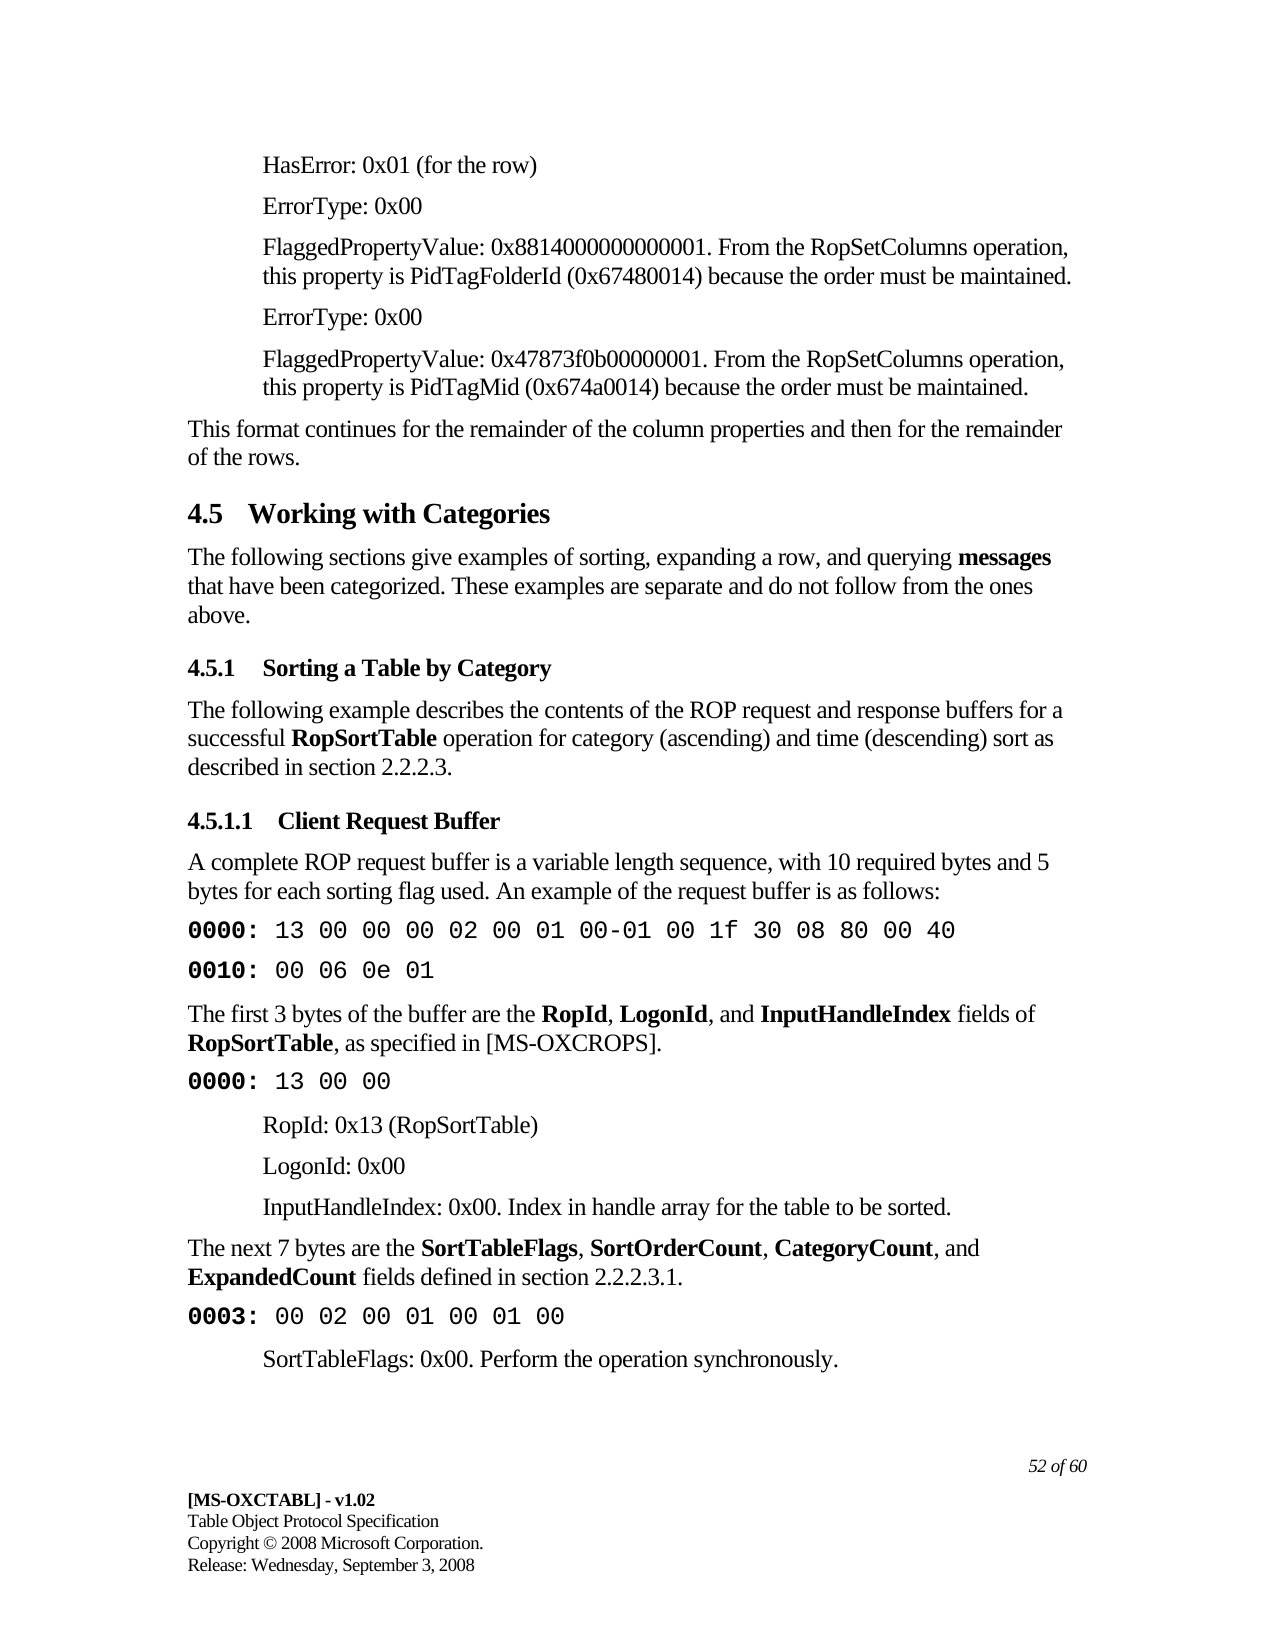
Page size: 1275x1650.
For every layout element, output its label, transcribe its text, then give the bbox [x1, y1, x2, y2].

subtitle Working with Categories [187, 496, 1087, 530]
text FlaggedPropertyValue: 0x47873f0b00000001. From the RopSetColumns operation, this property is PidTagMid (0x674a0014) because the order must be maintained. [187, 344, 1087, 401]
text This format continues for the remainder of the column properties and then for the remainder of the rows. [187, 414, 1087, 471]
text The following sections give examples of sorting, expanding a row, and querying messages that have been categorized. These examples are separate and do not follow from the ones above. [187, 542, 1087, 628]
text 0010: 00 06 0e 01 [187, 958, 1087, 986]
text 0000: 13 00 00 [187, 1069, 1087, 1097]
text 0000: 13 00 00 00 02 00 01 00-01 00 1f 30 08 80 00 40 [187, 917, 1087, 946]
text FlaggedPropertyValue: 0x8814000000000001. From the RopSetColumns operation, this property is PidTagFolderId (0x67480014) because the order must be maintained. [187, 232, 1087, 290]
text InputHandleIndex: 0x00. Index in handle array for the table to be sorted. [187, 1192, 1087, 1221]
text LogonId: 0x00 [187, 1151, 1087, 1180]
subtitle Sorting a Table by Category [187, 653, 1087, 682]
text ErrorType: 0x00 [187, 302, 1087, 331]
text SortTableFlags: 0x00. Perform the operation synchronously. [187, 1344, 1087, 1373]
subtitle Client Request Buffer [187, 806, 1087, 835]
text HasError: 0x01 (for the row) [187, 150, 1087, 179]
text ErrorType: 0x00 [187, 191, 1087, 220]
text RopId: 0x13 (RopSortTable) [187, 1110, 1087, 1138]
text The following example describes the contents of the ROP request and response buffers for a successful RopSortTable operation for category (ascending) and time (descending) sort as described in section 2.2.2.3. [187, 695, 1087, 781]
text 0003: 00 02 00 01 00 01 00 [187, 1303, 1087, 1332]
text The next 7 bytes are the SortTableFlags, SortOrderCount, CategoryCount, and ExpandedCount fields defined in section 2.2.2.3.1. [187, 1233, 1087, 1291]
text A complete ROP request buffer is a variable length sequence, with 10 required bytes and 5 bytes for each sorting flag used. An example of the request buffer is as follows: [187, 847, 1087, 905]
text The first 3 bytes of the buffer are the RopId, LogonId, and InputHandleIndex fields of RopSortTable, as specified in [MS-OXCROPS]. [187, 999, 1087, 1056]
